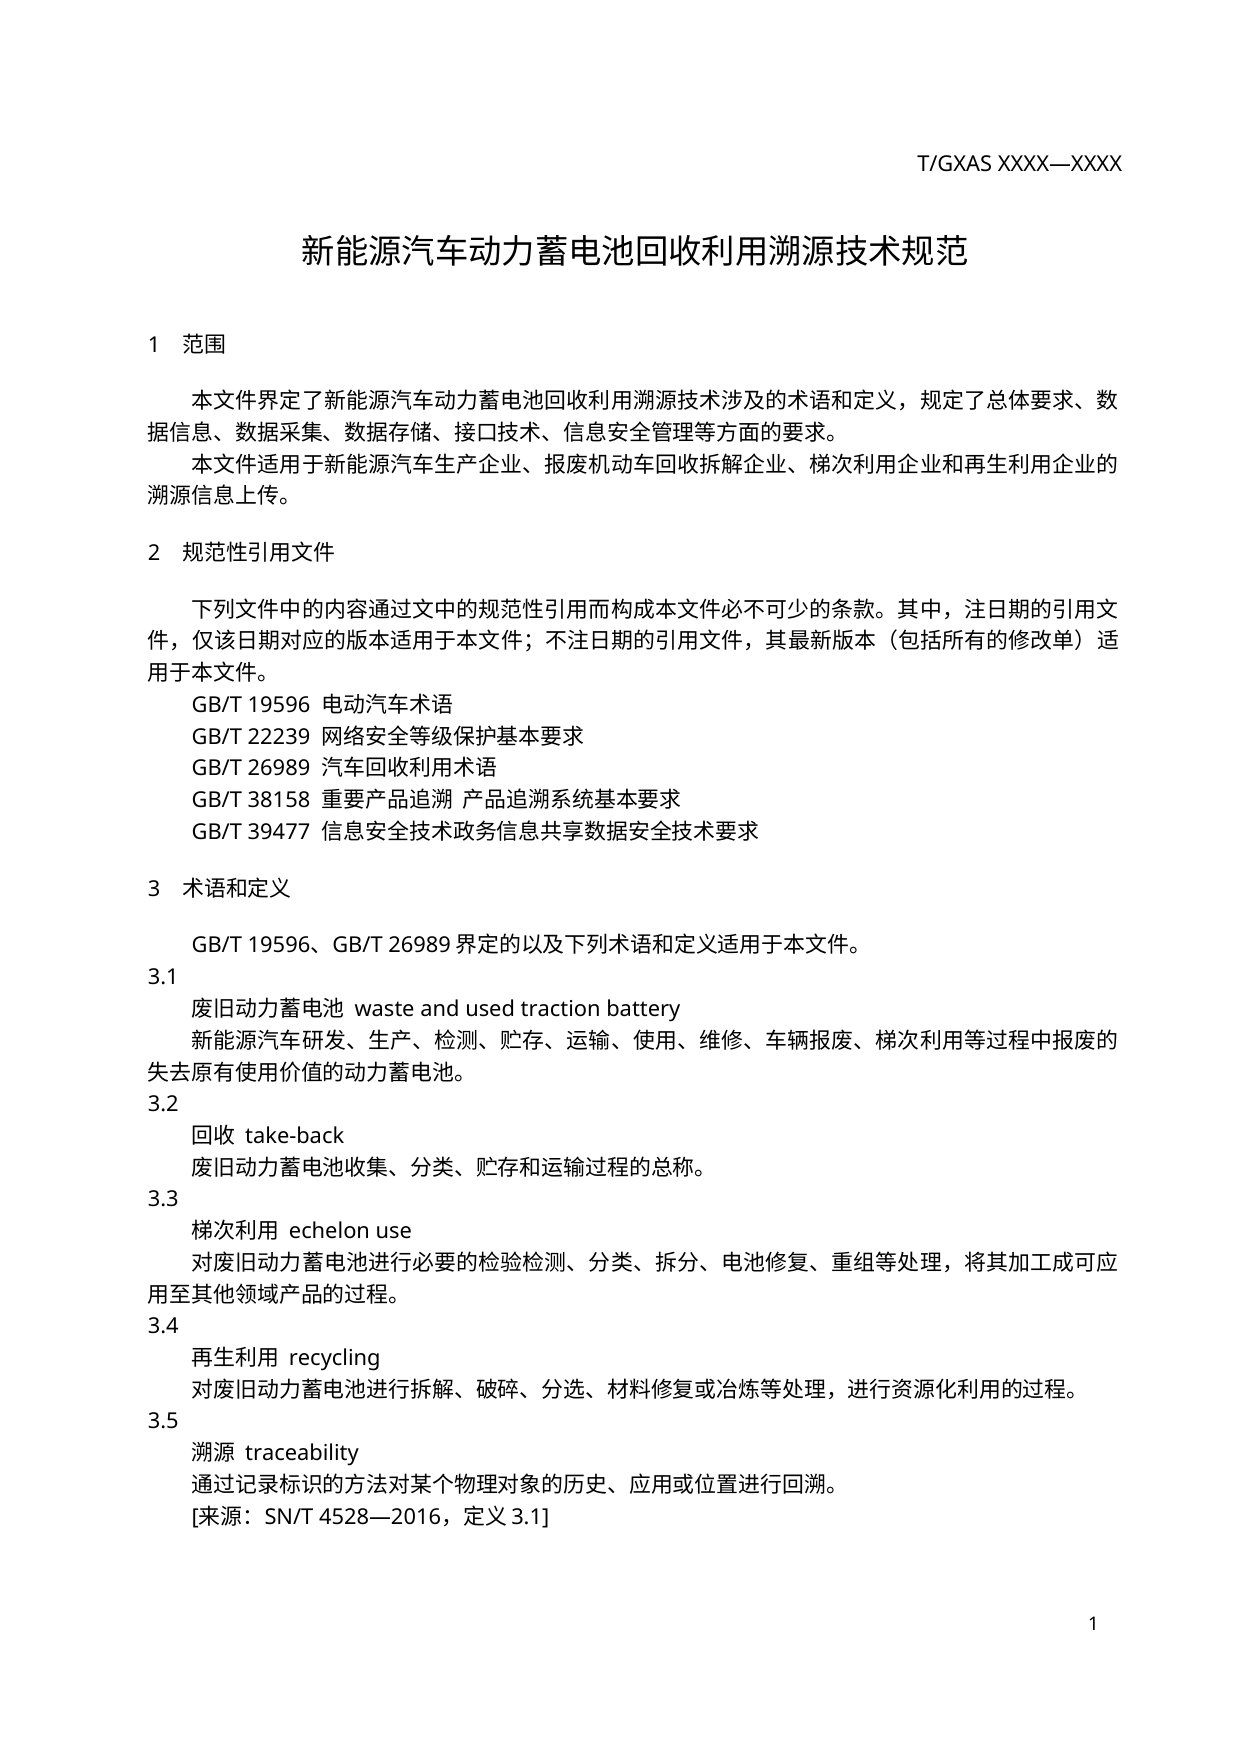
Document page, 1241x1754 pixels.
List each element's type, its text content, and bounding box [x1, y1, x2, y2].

text 回收 take-back [148, 1086, 1122, 1150]
text 本文件适用于新能源汽车生产企业、报废机动车回收拆解企业、梯次利用企业和再生利用企业的溯源信息上传。 [148, 447, 1122, 510]
text 范围 [148, 327, 1122, 358]
text 本文件界定了新能源汽车动力蓄电池回收利用溯源技术涉及的术语和定义，规定了总体要求、数据信息、数据采集、数据存储、接口技术、信息安全管理等方面的要求。 [148, 383, 1122, 447]
text GB/T 19596 电动汽车术语 [148, 687, 1122, 719]
text 对废旧动力蓄电池进行拆解、破碎、分选、材料修复或冶炼等处理，进行资源化利用的过程。 [148, 1372, 1122, 1403]
text GB/T 22239 网络安全等级保护基本要求 [148, 719, 1122, 750]
text 规范性引用文件 [148, 535, 1122, 567]
list [来源：SN/T 4528—2016，定义3.1] [191, 1499, 1122, 1530]
text GB/T 38158 重要产品追溯 产品追溯系统基本要求 [148, 782, 1122, 814]
text 废旧动力蓄电池 waste and used traction battery [148, 959, 1122, 1023]
text 再生利用 recycling [148, 1308, 1122, 1372]
text 新能源汽车研发、生产、检测、贮存、运输、使用、维修、车辆报废、梯次利用等过程中报废的失去原有使用价值的动力蓄电池。 [148, 1023, 1122, 1086]
text GB/T 39477 信息安全技术政务信息共享数据安全技术要求 [148, 814, 1122, 846]
text 术语和定义 [148, 871, 1122, 902]
text 溯源 traceability [148, 1403, 1122, 1467]
text 废旧动力蓄电池收集、分类、贮存和运输过程的总称。 [148, 1150, 1122, 1181]
text GB/T 26989 汽车回收利用术语 [148, 750, 1122, 782]
text 梯次利用 echelon use [148, 1181, 1122, 1245]
text 对废旧动力蓄电池进行必要的检验检测、分类、拆分、电池修复、重组等处理，将其加工成可应用至其他领域产品的过程。 [148, 1245, 1122, 1308]
text 通过记录标识的方法对某个物理对象的历史、应用或位置进行回溯。 [148, 1467, 1122, 1499]
